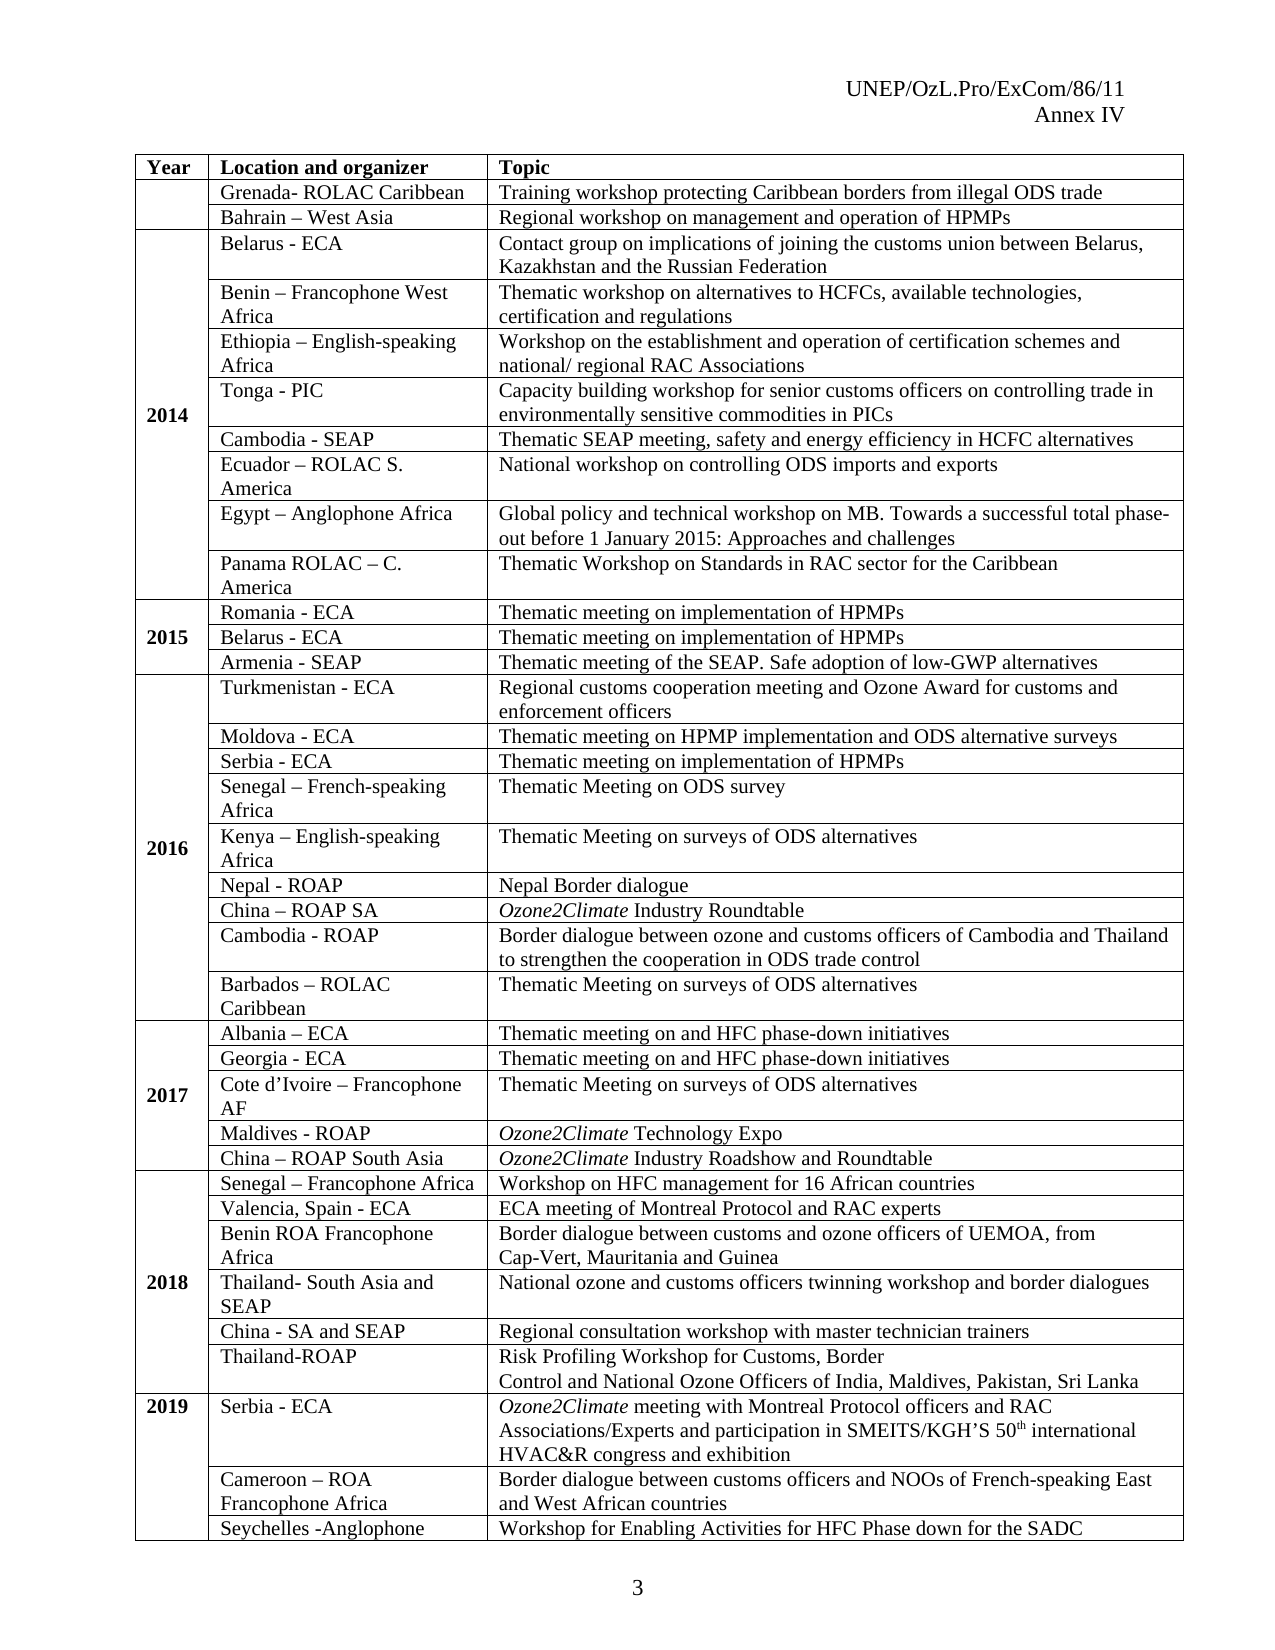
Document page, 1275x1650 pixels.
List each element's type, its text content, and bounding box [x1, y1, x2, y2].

table_cell Thematic Meeting on surveys of ODS alternatives [488, 1071, 1183, 1119]
table_cell Cameroon – ROA Francophone Africa [209, 1467, 487, 1515]
table_cell Thematic meeting of the SEAP. Safe adoption of low-GWP alternatives [488, 650, 1183, 674]
table_cell Barbados – ROLAC Caribbean [209, 972, 487, 1020]
table_cell Ozone2Climate Technology Expo [488, 1121, 1183, 1145]
table_cell 2014 [136, 230, 208, 599]
table_cell Workshop on HFC management for 16 African countries [488, 1171, 1183, 1195]
table_cell China – ROAP South Asia [209, 1146, 487, 1170]
table_cell Ozone2Climate Industry Roundtable [488, 898, 1183, 922]
table_cell Border dialogue between ozone and customs officers of Cambodia and Thailand to strengthen the cooperation in ODS trade control [488, 923, 1183, 971]
table_cell Thematic Meeting on surveys of ODS alternatives [488, 972, 1183, 1020]
table_cell Cote d’Ivoire – Francophone AF [209, 1071, 487, 1119]
table_cell Thematic meeting on and HFC phase-down initiatives [488, 1046, 1183, 1070]
table_cell 2015 [136, 600, 208, 674]
table_cell Nepal Border dialogue [488, 873, 1183, 897]
table_cell Bahrain – West Asia [209, 205, 487, 229]
table_cell Thematic meeting on implementation of HPMPs [488, 600, 1183, 624]
table_cell Thematic meeting on and HFC phase-down initiatives [488, 1021, 1183, 1045]
table_cell Albania – ECA [209, 1021, 487, 1045]
table_cell Risk Profiling Workshop for Customs, Border Control and National Ozone Officers of India, Maldives, Pakistan, Sri Lanka [488, 1345, 1183, 1393]
table_cell Regional consultation workshop with master technician trainers [488, 1319, 1183, 1343]
table_header Topic [488, 155, 1183, 179]
table_cell Maldives - ROAP [209, 1121, 487, 1145]
table_cell Panama ROLAC – C. America [209, 551, 487, 599]
table_cell 2018 [136, 1171, 208, 1393]
table_cell Workshop on the establishment and operation of certification schemes and national/ regional RAC Associations [488, 329, 1183, 377]
table_cell Benin ROA Francophone Africa [209, 1221, 487, 1269]
table_cell Thematic SEAP meeting, safety and energy efficiency in HCFC alternatives [488, 427, 1183, 451]
table_cell 2019 [136, 1394, 208, 1540]
table_cell Senegal – French-speaking Africa [209, 774, 487, 822]
table_cell Thematic Workshop on Standards in RAC sector for the Caribbean [488, 551, 1183, 599]
table_cell Romania - ECA [209, 600, 487, 624]
table_cell 2017 [136, 1021, 208, 1170]
table_cell Thematic workshop on alternatives to HCFCs, available technologies, certification and regulations [488, 280, 1183, 328]
table_cell Moldova - ECA [209, 724, 487, 748]
table_cell Border dialogue between customs officers and NOOs of French-speaking East and West African countries [488, 1467, 1183, 1515]
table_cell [488, 1516, 1183, 1540]
table_cell Regional customs cooperation meeting and Ozone Award for customs and enforcement officers [488, 675, 1183, 723]
table_cell Global policy and technical workshop on MB. Towards a successful total phase-out before 1 January 2015: Approaches and challenges [488, 501, 1183, 549]
table_cell Kenya – English-speaking Africa [209, 824, 487, 872]
table_header Location and organizer [209, 155, 487, 179]
table_cell Thematic Meeting on surveys of ODS alternatives [488, 824, 1183, 872]
table_cell Egypt – Anglophone Africa [209, 501, 487, 549]
table_cell Serbia - ECA [209, 749, 487, 773]
table_cell Thematic meeting on implementation of HPMPs [488, 625, 1183, 649]
table_cell Valencia, Spain - ECA [209, 1196, 487, 1220]
table_cell Benin – Francophone West Africa [209, 280, 487, 328]
table_cell Regional workshop on management and operation of HPMPs [488, 205, 1183, 229]
table_cell Turkmenistan - ECA [209, 675, 487, 723]
table_cell Contact group on implications of joining the customs union between Belarus, Kazakhstan and the Russian Federation [488, 230, 1183, 278]
table_cell Thematic Meeting on ODS survey [488, 774, 1183, 822]
table_cell Ethiopia – English-speaking Africa [209, 329, 487, 377]
table_cell Training workshop protecting Caribbean borders from illegal ODS trade [488, 180, 1183, 204]
table_cell Ecuador – ROLAC S. America [209, 452, 487, 500]
table_cell Armenia - SEAP [209, 650, 487, 674]
table_cell Tonga - PIC [209, 378, 487, 426]
table_cell Border dialogue between customs and ozone officers of UEMOA, from Cap-Vert, Mauritania and Guinea [488, 1221, 1183, 1269]
table_cell Georgia - ECA [209, 1046, 487, 1070]
table_cell Thematic meeting on HPMP implementation and ODS alternative surveys [488, 724, 1183, 748]
table_cell Thailand- South Asia and SEAP [209, 1270, 487, 1318]
table_cell Cambodia - ROAP [209, 923, 487, 971]
table_cell Serbia - ECA [209, 1394, 487, 1466]
table_cell Seychelles -Anglophone Africa [209, 1516, 487, 1540]
table_cell China - SA and SEAP [209, 1319, 487, 1343]
table_cell Belarus - ECA [209, 625, 487, 649]
table_cell Belarus - ECA [209, 230, 487, 278]
table_cell Capacity building workshop for senior customs officers on controlling trade in environmentally sensitive commodities in PICs [488, 378, 1183, 426]
table_cell Senegal – Francophone Africa [209, 1171, 487, 1195]
table_cell 2016 [136, 675, 208, 1020]
table_cell Thailand-ROAP [209, 1345, 487, 1393]
table_cell Ozone2Climate Industry Roadshow and Roundtable [488, 1146, 1183, 1170]
table_cell Thematic meeting on implementation of HPMPs [488, 749, 1183, 773]
table_cell China – ROAP SA [209, 898, 487, 922]
table_cell National workshop on controlling ODS imports and exports [488, 452, 1183, 500]
table_cell Cambodia - SEAP [209, 427, 487, 451]
table_cell Grenada- ROLAC Caribbean [209, 180, 487, 204]
table_header Year [136, 155, 208, 179]
table_cell ECA meeting of Montreal Protocol and RAC experts [488, 1196, 1183, 1220]
table_cell Ozone2Climate meeting with Montreal Protocol officers and RAC Associations/Experts and participation in SMEITS/KGH’S 50th international HVAC&R congress and exhibition [488, 1394, 1183, 1466]
table_cell Nepal - ROAP [209, 873, 487, 897]
table_cell National ozone and customs officers twinning workshop and border dialogues [488, 1270, 1183, 1318]
